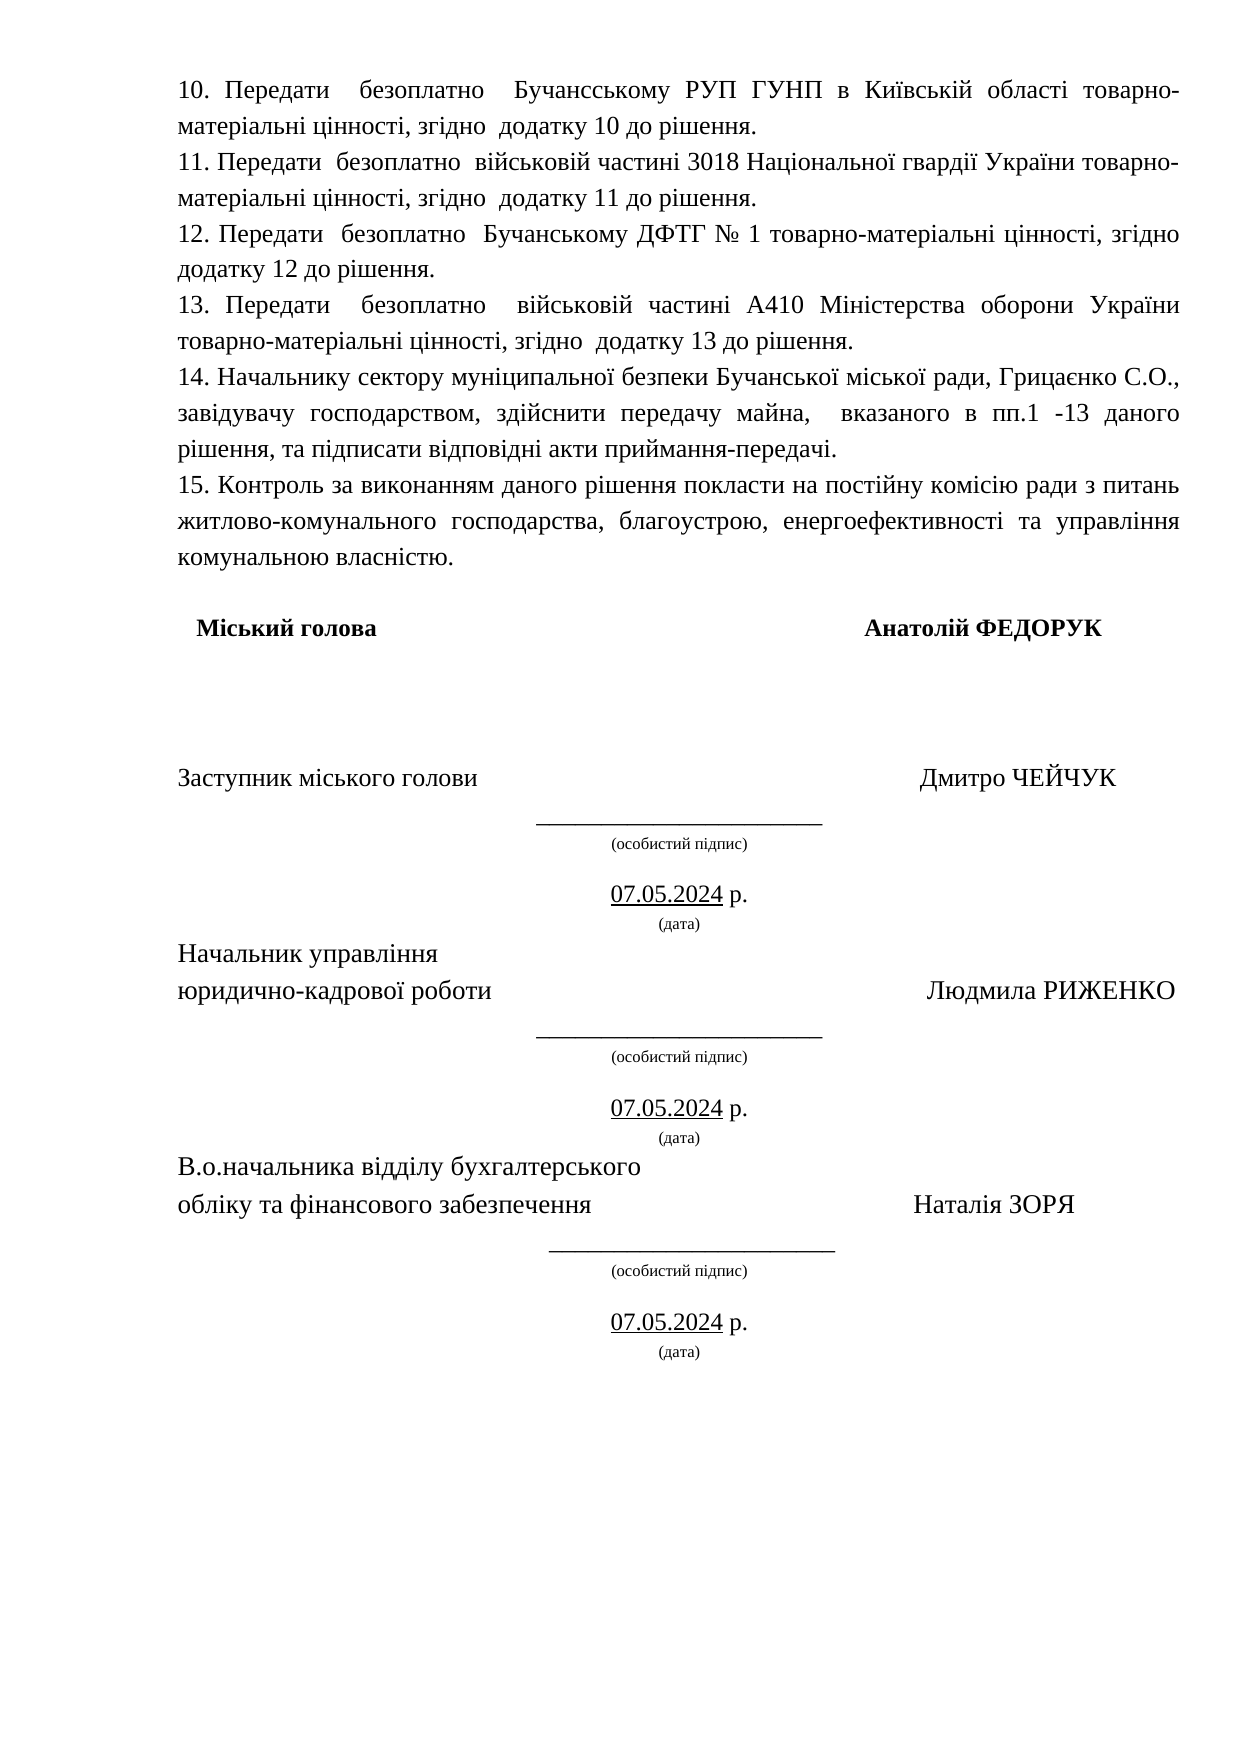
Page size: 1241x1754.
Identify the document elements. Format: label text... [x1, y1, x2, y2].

text 13. Передати безоплатно військовій частині А410 Міністерства оборони України товарно-матеріальні цінності, згідно додатку 13 до рішення. [177, 289, 1181, 355]
text 10. Передати безоплатно Бучансському РУП ГУНП в Київській області товарно-матеріальні цінності, згідно додатку 10 до рішення. [177, 74, 1181, 140]
text 12. Передати безоплатно Бучанському ДФТГ № 1 товарно-матеріальні цінності, згідно додатку 12 до рішення. [177, 218, 1181, 283]
text (дата) [177, 1128, 1181, 1147]
text (дата) [177, 914, 1181, 933]
text 07.05.2024 р. [177, 1093, 1181, 1122]
text обліку та фінансового забезпечення Наталія ЗОРЯ [177, 1188, 1181, 1219]
text юридично-кадрової роботи Людмила РИЖЕНКО [177, 974, 1181, 1005]
text (особистий підпис) [177, 1261, 1181, 1280]
text (особистий підпис) [177, 1047, 1181, 1066]
text В.о.начальника відділу бухгалтерського [177, 1151, 1181, 1182]
text 07.05.2024 р. [177, 879, 1181, 908]
text Міський голова Анатолій ФЕДОРУК [177, 613, 1181, 642]
text 14. Начальнику сектору муніципальної безпеки Бучанської міської ради, Грицаєнко С.О., завідувачу господарством, здійснити передачу майна, вказаного в пп.1 -13 даного рішення, та підписати відповідні акти приймання-передачі. [177, 361, 1181, 463]
text 15. Контроль за виконанням даного рішення покласти на постійну комісію ради з питань житлово-комунального господарства, благоустрою, енергоефективності та управління комунальною власністю. [177, 469, 1181, 571]
text (дата) [177, 1341, 1181, 1361]
text (особистий підпис) [177, 833, 1181, 853]
text ______________________ [177, 1011, 1181, 1041]
text 07.05.2024 р. [177, 1307, 1181, 1336]
text 11. Передати безоплатно військовій частині 3018 Національної гвардії України товарно-матеріальні цінності, згідно додатку 11 до рішення. [177, 146, 1181, 212]
text ______________________ [177, 1225, 1181, 1255]
text Начальник управління [177, 937, 1181, 968]
text Заступник міського голови Дмитро ЧЕЙЧУК [177, 762, 1181, 792]
text ______________________ [177, 798, 1181, 828]
